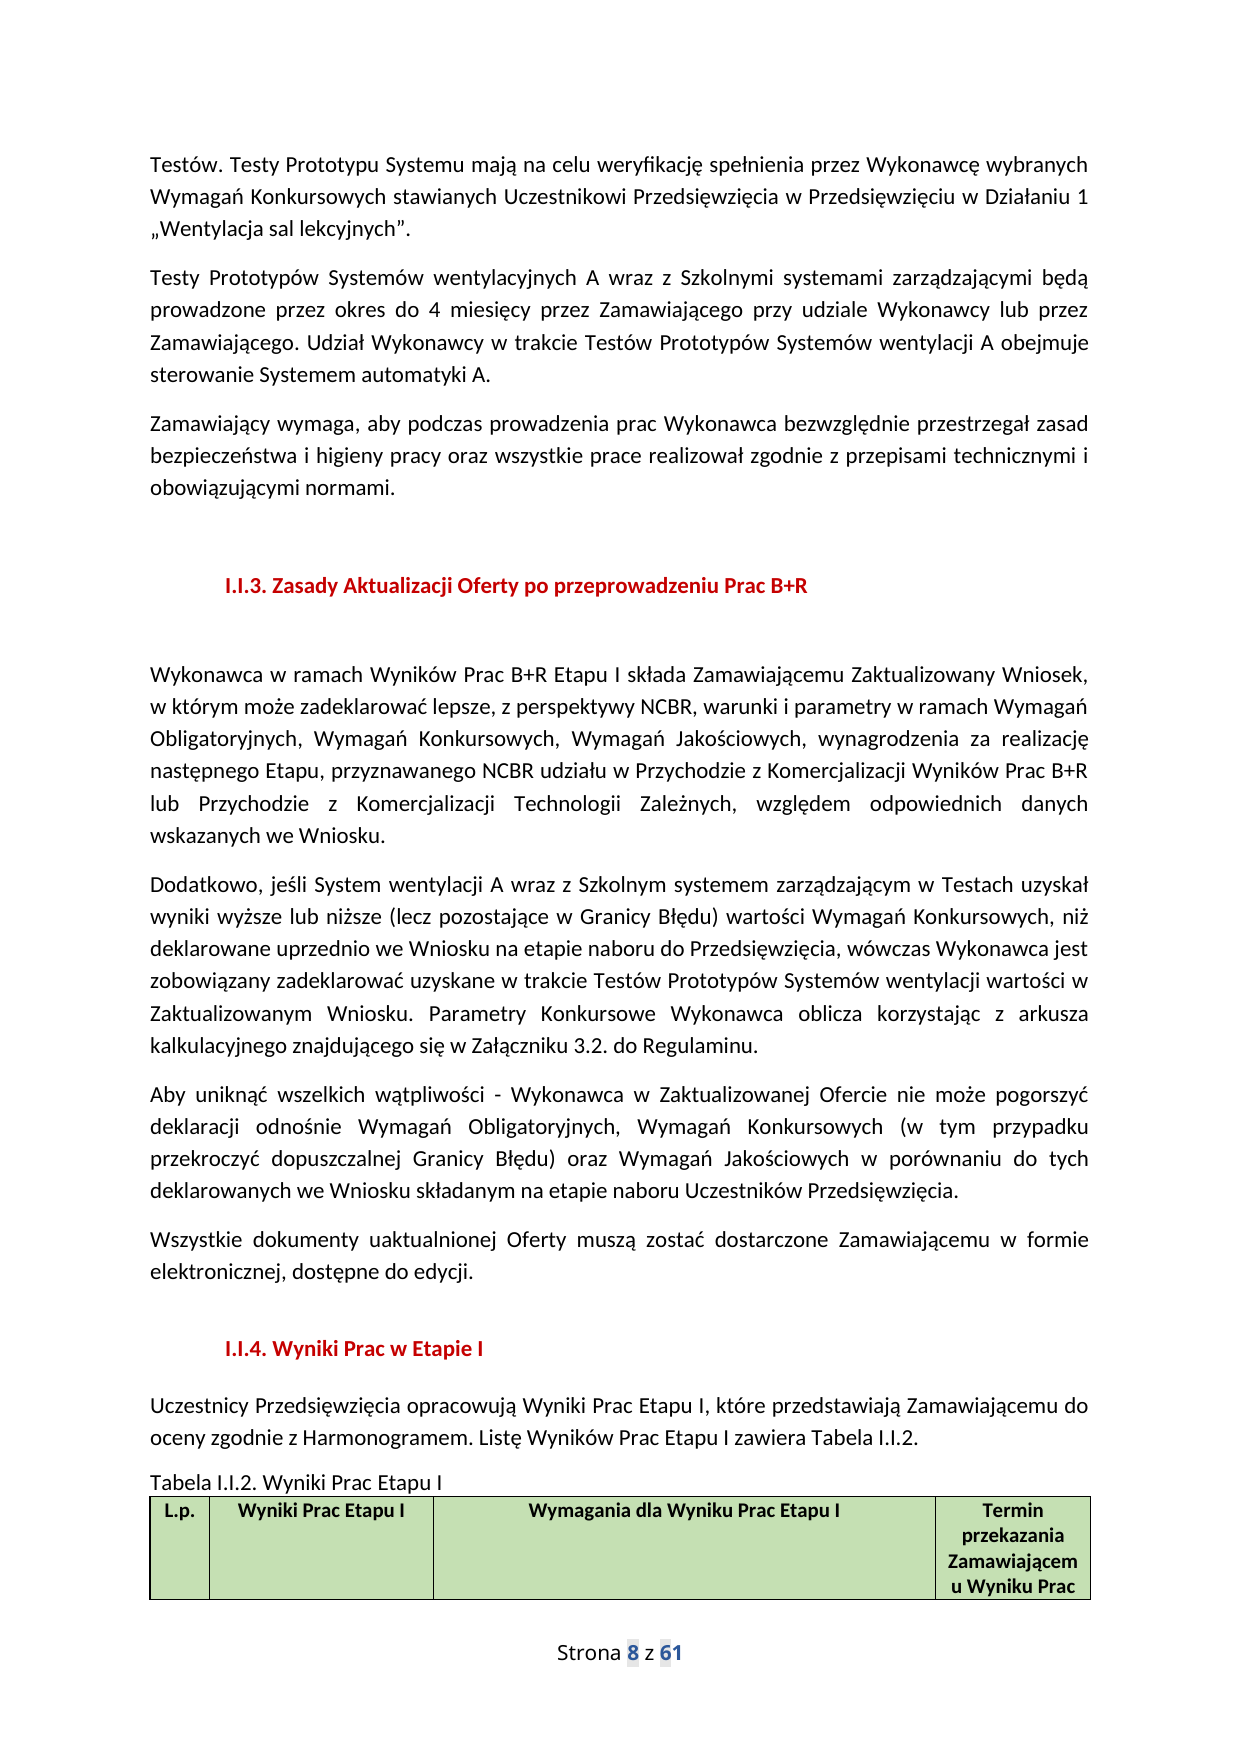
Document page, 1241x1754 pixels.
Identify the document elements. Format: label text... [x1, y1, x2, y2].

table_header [434, 1497, 935, 1599]
text Uczestnicy Przedsięwzięcia opracowują Wyniki Prac Etapu I, które przedstawiają Zamawiającemu do oceny zgodnie z Harmonogramem. Listę Wyników Prac Etapu I zawiera Tabela I.I.2. [150, 1391, 1090, 1452]
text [150, 150, 1090, 242]
text Dodatkowo, jeśli System wentylacji A wraz z Szkolnym systemem zarządzającym w Testach uzyskał wyniki wyższe lub niższe (lecz pozostające w Granicy Błędu) wartości Wymagań Konkursowych, niż deklarowane uprzednio we Wniosku na etapie naboru do Przedsięwzięcia, wówczas Wykonawca jest zobowiązany zadeklarować uzyskane w trakcie Testów Prototypów Systemów wentylacji wartości w Zaktualizowanym Wniosku. Parametry Konkursowe Wykonawca oblicza korzystając z arkusza kalkulacyjnego znajdującego się w Załączniku 3.2. do Regulaminu. [150, 870, 1090, 1059]
text Wszystkie dokumenty uaktualnionej Oferty muszą zostać dostarczone Zamawiającemu w formie elektronicznej, dostępne do edycji. [150, 1225, 1090, 1285]
text Aby uniknąć wszelkich wątpliwości - Wykonawca w Zaktualizowanej Ofercie nie może pogorszyć deklaracji odnośnie Wymagań Obligatoryjnych, Wymagań Konkursowych (w tym przypadku przekroczyć dopuszczalnej Granicy Błędu) oraz Wymagań Jakościowych w porównaniu do tych deklarowanych we Wniosku składanym na etapie naboru Uczestników Przedsięwzięcia. [150, 1080, 1090, 1204]
subtitle I.I.3. Zasady Aktualizacji Oferty po przeprowadzeniu Prac B+R [150, 571, 1090, 599]
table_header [936, 1497, 1090, 1599]
text Testy Prototypów Systemów wentylacyjnych A wraz z Szkolnymi systemami zarządzającymi będą prowadzone przez okres do 4 miesięcy przez Zamawiającego przy udziale Wykonawcy lub przez Zamawiającego. Udział Wykonawcy w trakcie Testów Prototypów Systemów wentylacji A obejmuje sterowanie Systemem automatyki A. [150, 263, 1090, 388]
table_header L.p. [151, 1497, 209, 1599]
text Tabela I.I.2. Wyniki Prac Etapu I [150, 1468, 1090, 1496]
table_header Wyniki Prac Etapu I [210, 1497, 433, 1599]
text Zamawiający wymaga, aby podczas prowadzenia prac Wykonawca bezwzględnie przestrzegał zasad bezpieczeństwa i higieny pracy oraz wszystkie prace realizował zgodnie z przepisami technicznymi i obowiązującymi normami. [150, 409, 1090, 501]
text Wykonawca w ramach Wyników Prac B+R Etapu I składa Zamawiającemu Zaktualizowany Wniosek, w którym może zadeklarować lepsze, z perspektywy NCBR, warunki i parametry w ramach Wymagań Obligatoryjnych, Wymagań Konkursowych, Wymagań Jakościowych, wynagrodzenia za realizację następnego Etapu, przyznawanego NCBR udziału w Przychodzie z Komercjalizacji Wyników Prac B+R lub Przychodzie z Komercjalizacji Technologii Zależnych, względem odpowiednich danych wskazanych we Wniosku. [150, 660, 1090, 849]
subtitle I.I.4. Wyniki Prac w Etapie I [150, 1334, 1090, 1362]
